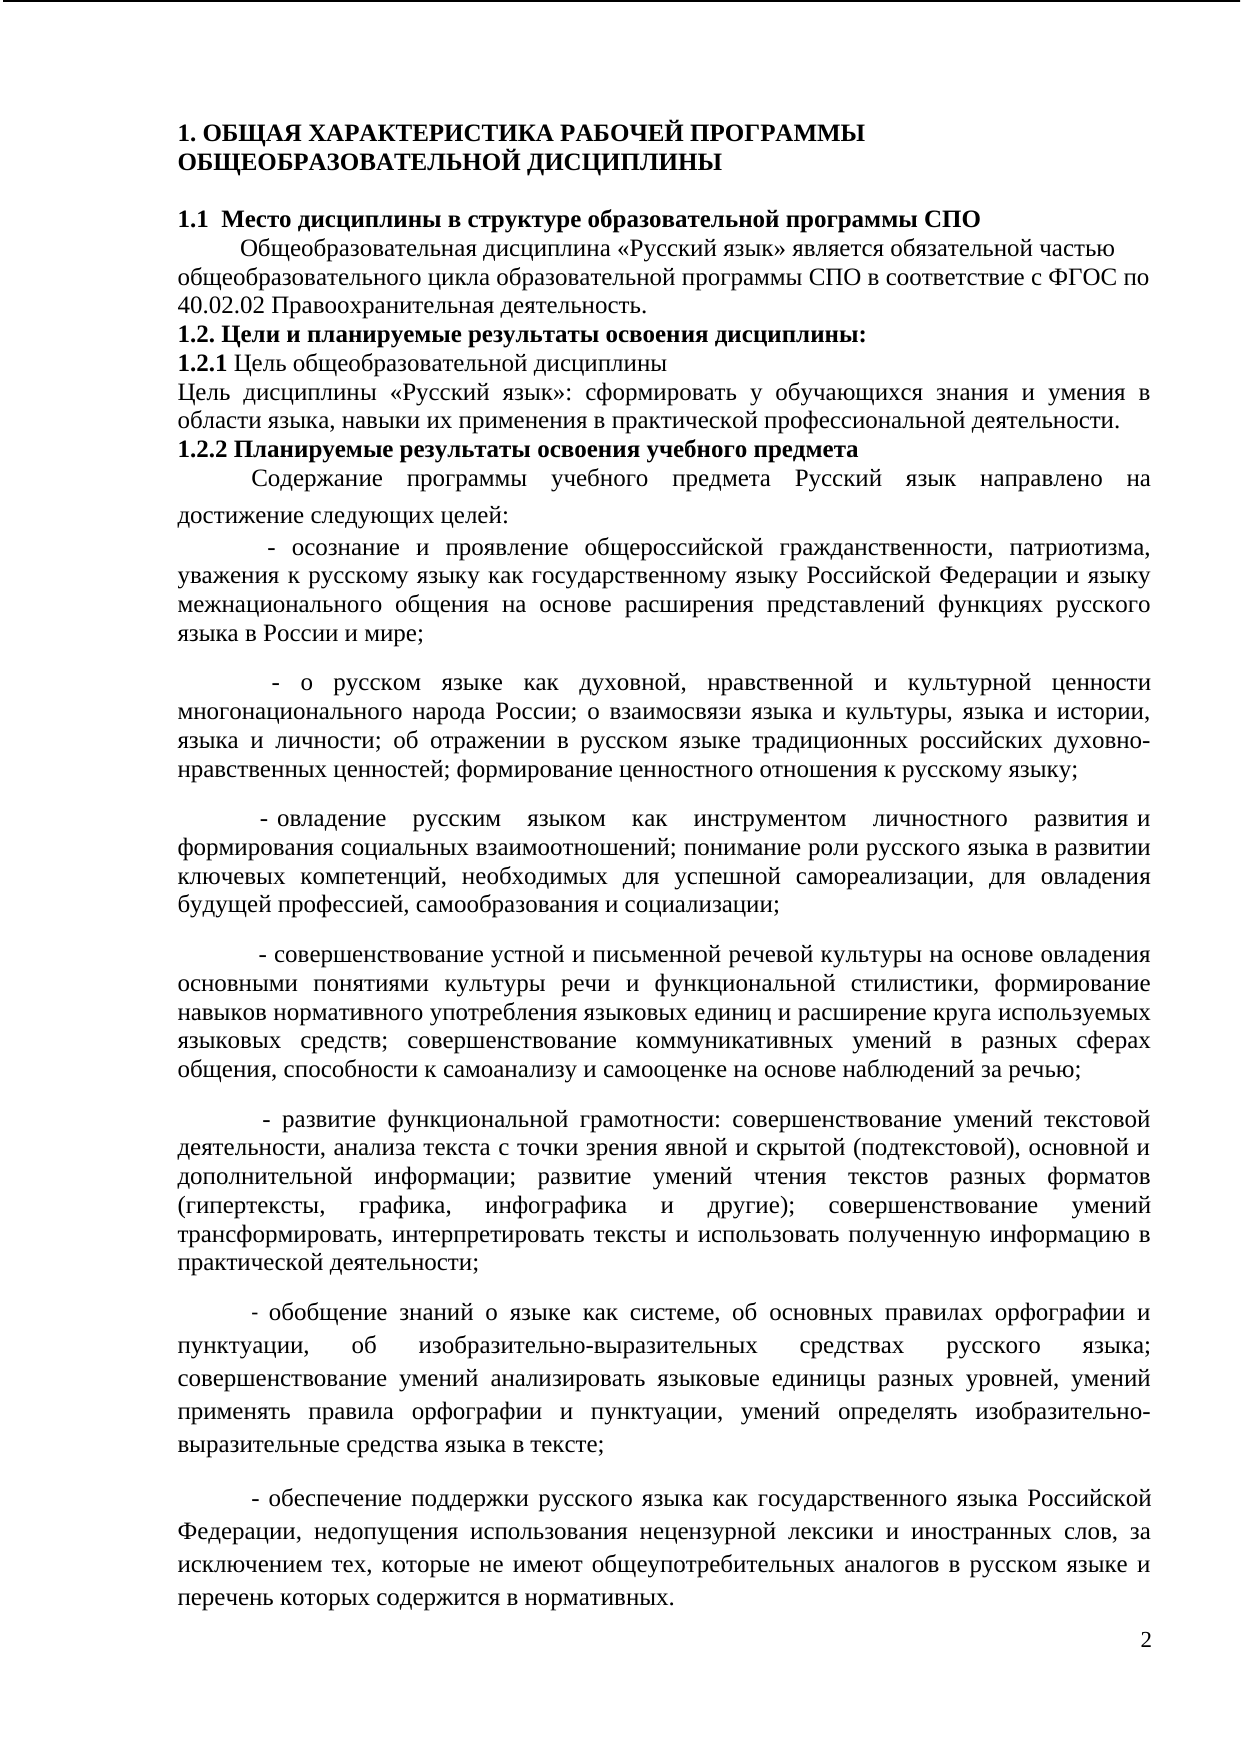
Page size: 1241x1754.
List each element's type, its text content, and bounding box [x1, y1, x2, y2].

text 1. ОБЩАЯ ХАРАКТЕРИСТИКА РАБОЧЕЙ ПРОГРАММЫ ОБЩЕОБРАЗОВАТЕЛЬНОЙ ДИСЦИПЛИНЫ [177, 118, 1152, 176]
text - обобщение знаний о языке как системе, об основных правилах орфографии и пунктуации, об изобразительно-выразительных средствах русского языка; совершенствование умений анализировать языковые единицы разных уровней, умений применять правила орфографии и пунктуации, умений определять изобразительно-выразительные средства языка в тексте; [177, 1297, 1152, 1458]
text Общеобразовательная дисциплина «Русский язык» является обязательной частью общеобразовательного цикла образовательной программы СПО в соответствие с ФГОС по 40.02.02 Правоохранительная деятельность. [177, 233, 1152, 319]
text - овладение русским языком как инструментом личностного развития и формирования социальных взаимоотношений; понимание роли русского языка в развитии ключевых компетенций, необходимых для успешной самореализации, для овладения будущей профессией, самообразования и социализации; [177, 803, 1152, 918]
text - o русском языке как духовной, нравственной и культурной ценности многонационального народа России; о взаимосвязи языка и культуры, языка и истории, языка и личности; об отражении в русском языке традиционных российских духовно-нравственных ценностей; формирование ценностного отношения к русскому языку; [177, 667, 1152, 782]
text - осознание и проявление общероссийской гражданственности, патриотизма, уважения к русскому языку как государственному языку Российской Федерации и языку межнационального общения на основе расширения представлений функциях русского языка в России и мире; [177, 532, 1152, 647]
text - совершенствование устной и письменной речевой культуры на основе овладения основными понятиями культуры речи и функциональной стилистики, формирование навыков нормативного употребления языковых единиц и расширение круга используемых языковых средств; совершенствование коммуникативных умений в разных сферах общения, способности к самоанализу и самооценке на основе наблюдений за речью; [177, 939, 1152, 1083]
subtitle 1.2.2 Планируемые результаты освоения учебного предмета [177, 434, 1152, 463]
text - обеспечение поддержки русского языка как государственного языка Российской Федерации, недопущения использования нецензурной лексики и иностранных слов, за исключением тех, которые не имеют общеупотребительных аналогов в русском языке и перечень которых содержится в нормативных. [177, 1483, 1152, 1516]
text 1.2. Цели и планируемые результаты освоения дисциплины: [177, 319, 1152, 348]
text - развитие функциональной грамотности: совершенствование умений текстовой деятельности, анализа текста с точки зрения явной и скрытой (подтекстовой), основной и дополнительной информации; развитие умений чтения текстов разных форматов (гипертексты, графика, инфографика и другие); совершенствование умений трансформировать, интерпретировать тексты и использовать полученную информацию в практической деятельности; [177, 1104, 1152, 1276]
text Цель дисциплины «Русский язык»: сформировать у обучающихся знания и умения в области языка, навыки их применения в практической профессиональной деятельности. [177, 377, 1152, 434]
text Содержание программы учебного предмета Русский язык направлено на достижение следующих целей: [177, 463, 1152, 532]
text - обеспечение поддержки русского языка как государственного языка Российской Федерации, недопущения использования нецензурной лексики и иностранных слов, за исключением тех, которые не имеют общеупотребительных аналогов в русском языке и перечень которых содержится в нормативных. [177, 1578, 1152, 1611]
text 1.2.1 Цель общеобразовательной дисциплины [177, 348, 1152, 377]
text 1.1 Место дисциплины в структуре образовательной программы СПО [177, 204, 1152, 233]
